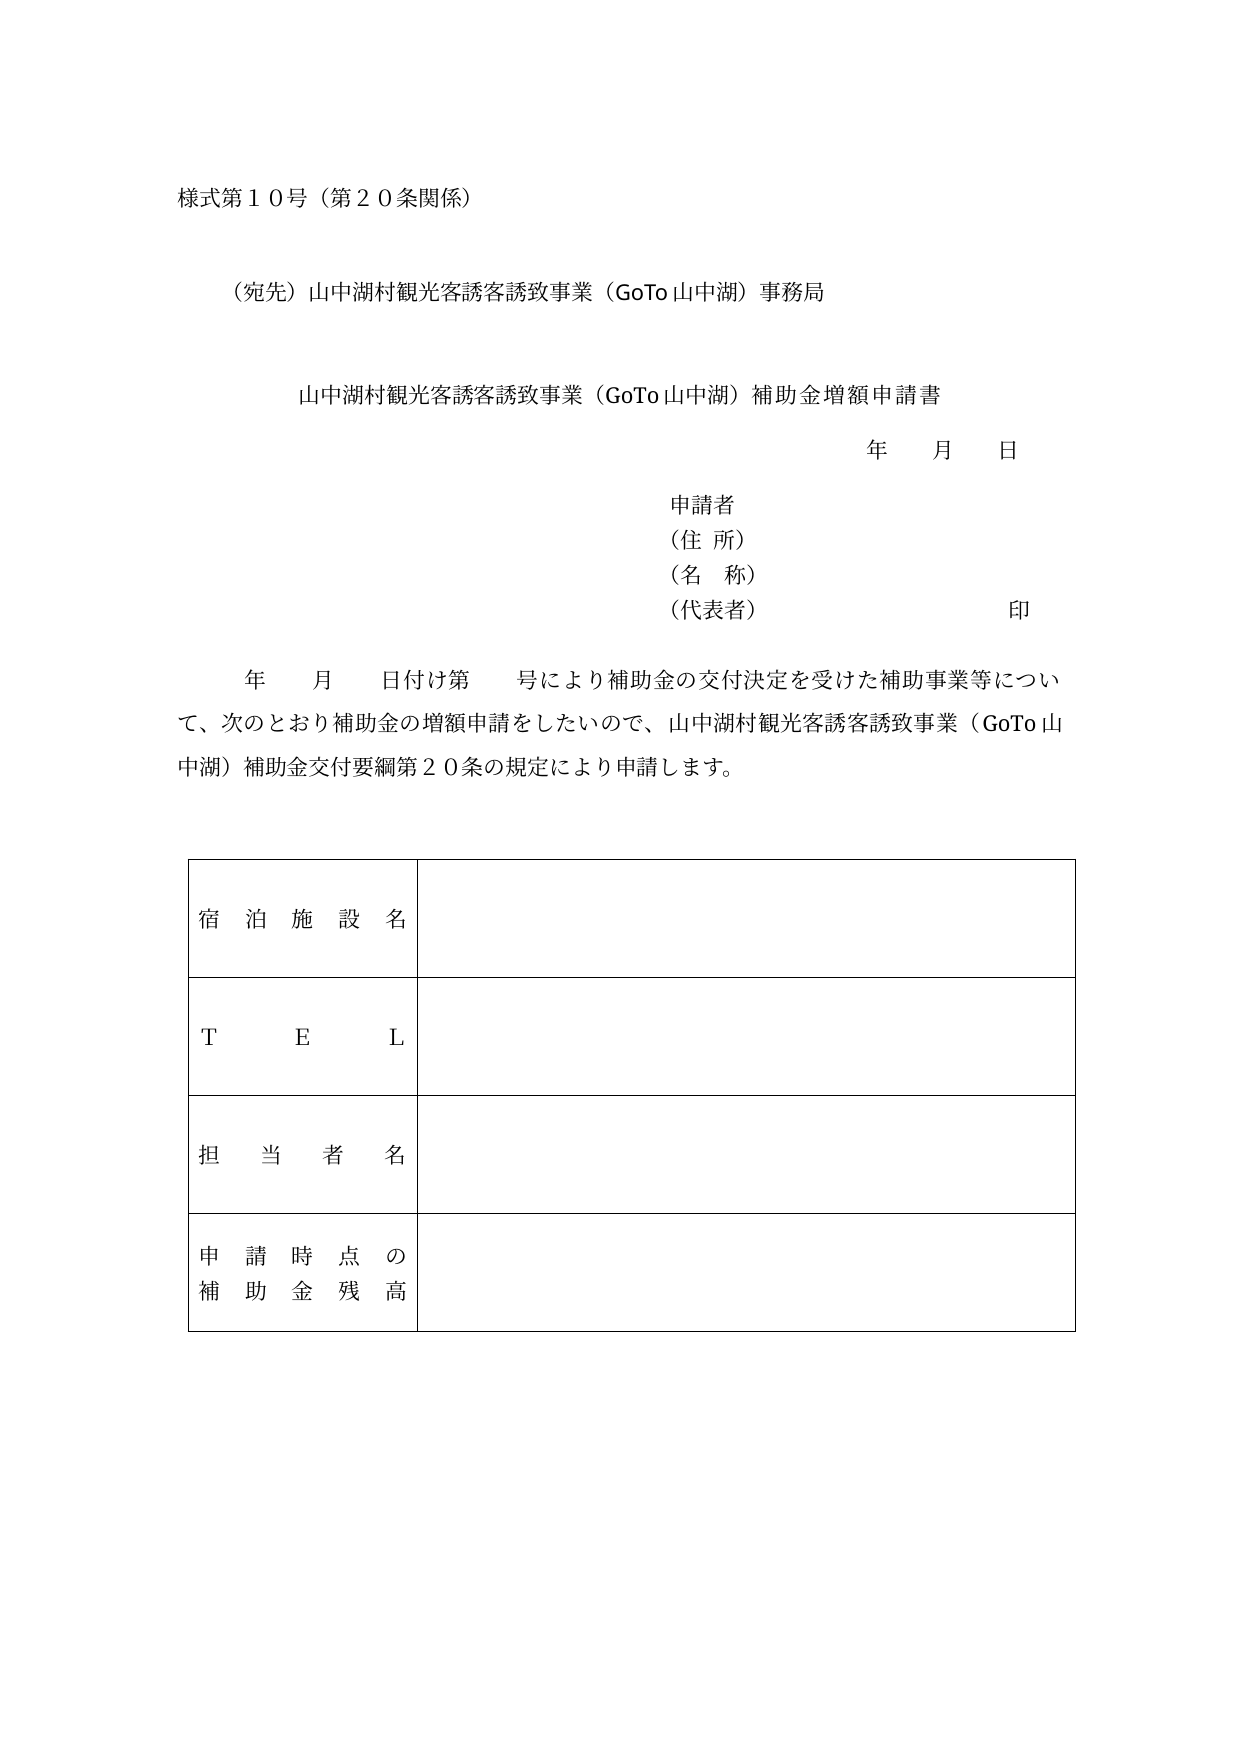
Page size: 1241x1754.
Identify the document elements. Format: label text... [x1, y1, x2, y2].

text 年 月 日 [177, 432, 1019, 467]
table_cell [418, 1214, 1075, 1331]
table_cell ＴＥＬ [189, 978, 417, 1095]
table_cell 担当者名 [189, 1096, 417, 1213]
table_cell 申請時点の 補助金残高 [189, 1214, 417, 1331]
text 申請者 [177, 487, 1063, 522]
table_cell [418, 978, 1075, 1095]
table_header [418, 860, 1075, 977]
text 年 月 日付け第 号により補助金の交付決定を受けた補助事業等について、次のとおり補助金の増額申請をしたいので、山中湖村観光客誘客誘致事業（GoTo山中湖）補助金交付要綱第２０条の規定により申請します。 [177, 661, 1063, 783]
text （代表者） 印 [177, 592, 1063, 626]
table_header 宿泊施設名 [189, 860, 417, 977]
table_cell [418, 1096, 1075, 1213]
text 様式第１０号（第２０条関係） [177, 179, 1063, 214]
text 山中湖村観光客誘客誘致事業（GoTo山中湖）補助金増額申請書 [177, 376, 1063, 411]
text （名 称） [177, 557, 1063, 592]
text （宛先）山中湖村観光客誘客誘致事業（GoTo山中湖）事務局 [177, 274, 1063, 309]
text （住 所） [177, 522, 1063, 557]
